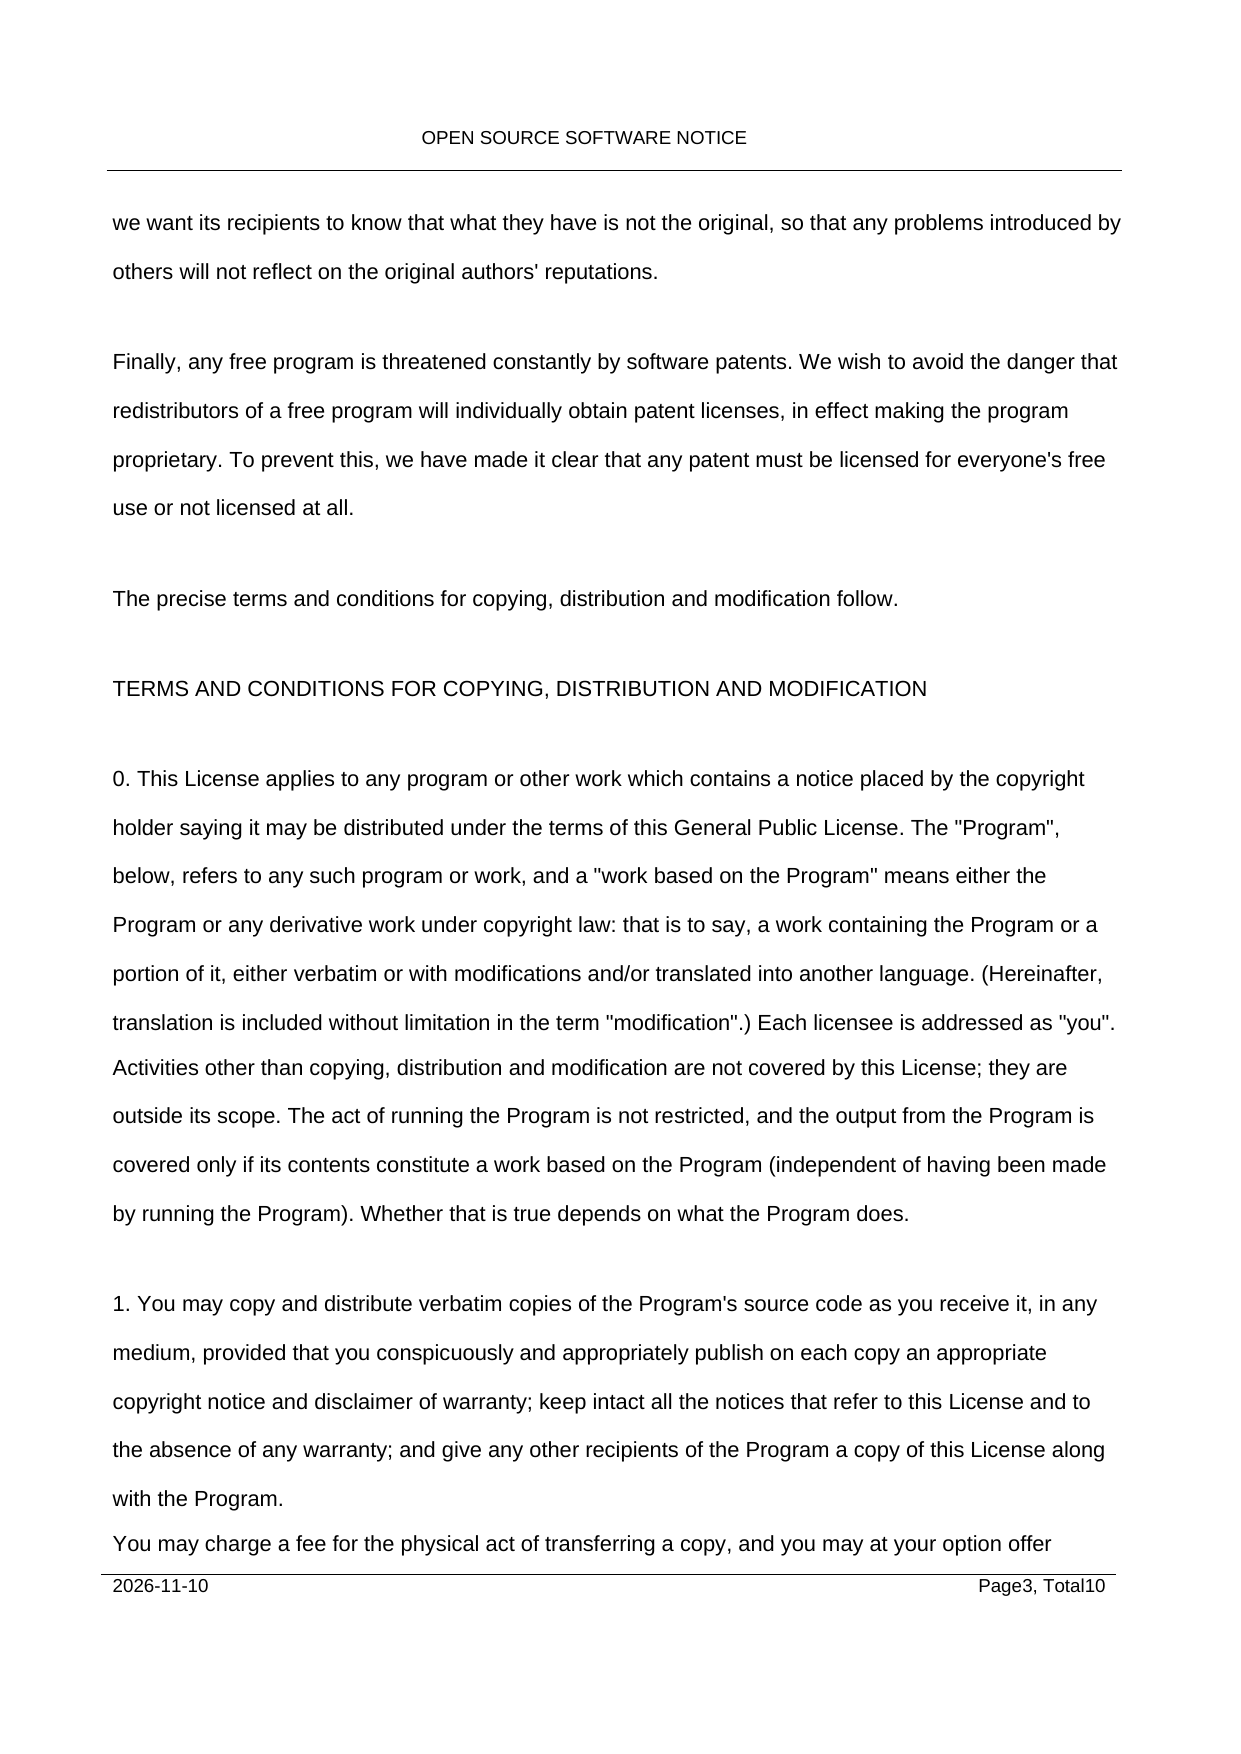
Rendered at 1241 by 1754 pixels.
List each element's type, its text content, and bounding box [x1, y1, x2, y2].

text The precise terms and conditions for copying, distribution and modification follow. [112, 582, 1128, 614]
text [112, 206, 1128, 288]
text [112, 1528, 1128, 1560]
text Activities other than copying, distribution and modification are not covered by this License; they are outside its scope. The act of running the Program is not restricted, and the output from the Program is covered only if its contents constitute a work based on the Program (independent of having been made by running the Program). Whether that is true depends on what the Program does. [112, 1051, 1128, 1230]
text TERMS AND CONDITIONS FOR COPYING, DISTRIBUTION AND MODIFICATION [112, 672, 1128, 704]
text 1. You may copy and distribute verbatim copies of the Program's source code as you receive it, in any medium, provided that you conspicuously and appropriately publish on each copy an appropriate copyright notice and disclaimer of warranty; keep intact all the notices that refer to this License and to the absence of any warranty; and give any other recipients of the Program a copy of this License along with the Program. [112, 1287, 1128, 1515]
text Finally, any free program is threatened constantly by software patents. We wish to avoid the danger that redistributors of a free program will individually obtain patent licenses, in effect making the program proprietary. To prevent this, we have made it clear that any patent must be licensed for everyone's free use or not licensed at all. [112, 345, 1128, 524]
text 0. This License applies to any program or other work which contains a notice placed by the copyright holder saying it may be distributed under the terms of this General Public License. The "Program", below, refers to any such program or work, and a "work based on the Program" means either the Program or any derivative work under copyright law: that is to say, a work containing the Program or a portion of it, either verbatim or with modifications and/or translated into another language. (Hereinafter, translation is included without limitation in the term "modification".) Each licensee is addressed as "you". [112, 762, 1128, 1038]
